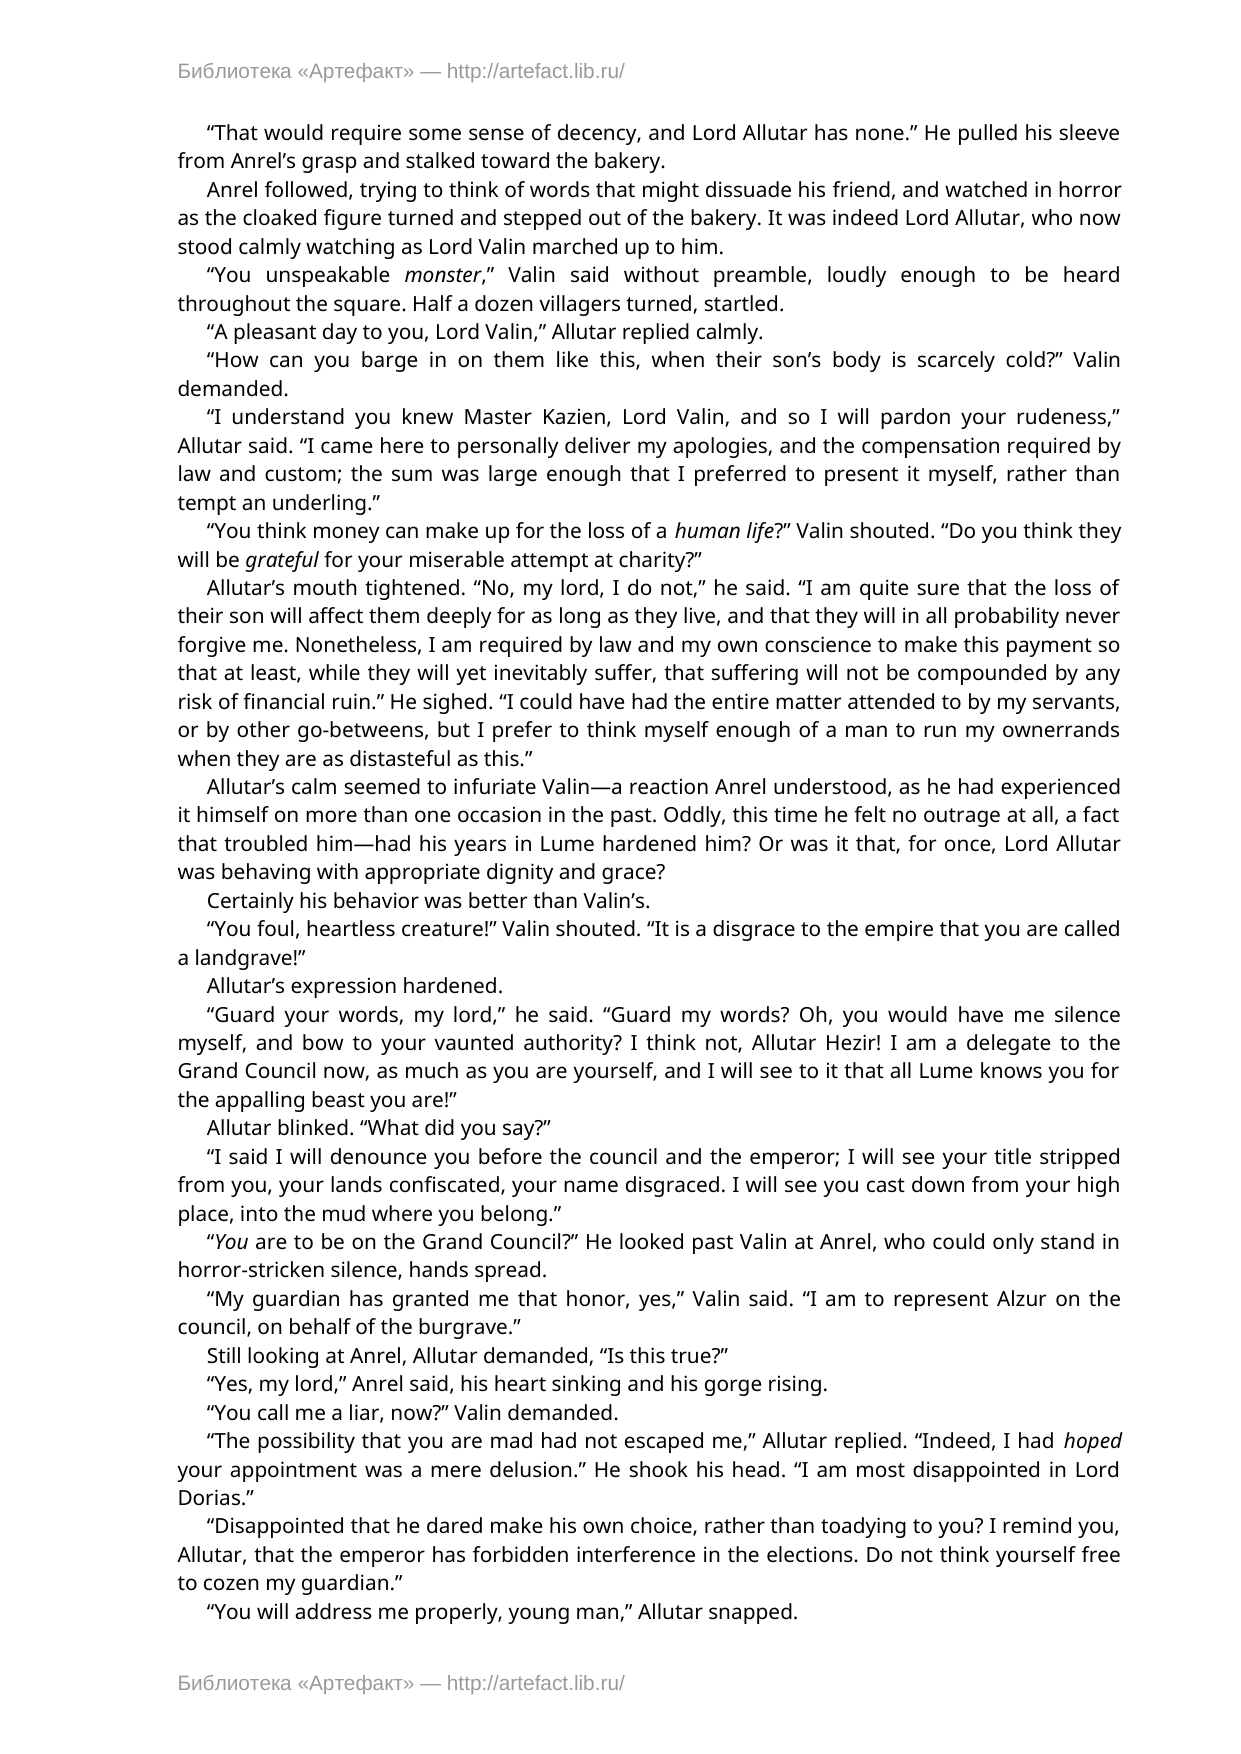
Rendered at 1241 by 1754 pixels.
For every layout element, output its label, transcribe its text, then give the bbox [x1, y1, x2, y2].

text “The possibility that you are mad had not escaped me,” Allutar replied. “Indeed, I had hoped your appointment was a mere delusion.” He shook his head. “I am most disappointed in Lord Dorias.” [177, 1426, 1122, 1512]
text Certainly his behavior was better than Valin’s. [177, 886, 1122, 914]
text Allutar blinked. “What did you say?” [177, 1113, 1122, 1142]
text “My guardian has granted me that honor, yes,” Valin said. “I am to represent Alzur on the council, on behalf of the burgrave.” [177, 1284, 1122, 1341]
text “That would require some sense of decency, and Lord Allutar has none.” He pulled his sleeve from Anrel’s grasp and stalked toward the bakery. [177, 118, 1122, 175]
text “I understand you knew Master Kazien, Lord Valin, and so I will pardon your rudeness,” Allutar said. “I came here to personally deliver my apologies, and the compensation required by law and custom; the sum was large enough that I preferred to present it myself, rather than tempt an underling.” [177, 402, 1122, 516]
text “You will address me properly, young man,” Allutar snapped. [177, 1597, 1122, 1625]
text “You unspeakable monster,” Valin said without preamble, loudly enough to be heard throughout the square. Half a dozen villagers turned, startled. [177, 260, 1122, 317]
text Allutar’s mouth tightened. “No, my lord, I do not,” he said. “I am quite sure that the loss of their son will affect them deeply for as long as they live, and that they will in all probability never forgive me. Nonetheless, I am required by law and my own conscience to make this payment so that at least, while they will yet inevitably suffer, that suffering will not be compounded by any risk of financial ruin.” He sighed. “I could have had the entire matter attended to by my servants, or by other go-betweens, but I prefer to think myself enough of a man to run my ownerrands when they are as distasteful as this.” [177, 573, 1122, 772]
text “You think money can make up for the loss of a human life?” Valin shouted. “Do you think they will be grateful for your miserable attempt at charity?” [177, 516, 1122, 573]
text Allutar’s calm seemed to infuriate Valin—a reaction Anrel understood, as he had experienced it himself on more than one occasion in the past. Oddly, this time he felt no outrage at all, a fact that troubled him—had his years in Lume hardened him? Or was it that, for once, Lord Allutar was behaving with appropriate dignity and grace? [177, 772, 1122, 886]
text “Disappointed that he dared make his own choice, rather than toadying to you? I remind you, Allutar, that the emperor has forbidden interference in the elections. Do not think yourself free to cozen my guardian.” [177, 1512, 1122, 1597]
text “You are to be on the Grand Council?” He looked past Valin at Anrel, who could only stand in horror-stricken silence, hands spread. [177, 1227, 1122, 1284]
text Allutar’s expression hardened. [177, 971, 1122, 1000]
text “How can you barge in on them like this, when their son’s body is scarcely cold?” Valin demanded. [177, 346, 1122, 402]
text Anrel followed, trying to think of words that might dissuade his friend, and watched in horror as the cloaked figure turned and stepped out of the bakery. It was indeed Lord Allutar, who now stood calmly watching as Lord Valin marched up to him. [177, 175, 1122, 260]
text “I said I will denounce you before the council and the emperor; I will see your title stripped from you, your lands confiscated, your name disgraced. I will see you cast down from your high place, into the mud where you belong.” [177, 1142, 1122, 1227]
text “Yes, my lord,” Anrel said, his heart sinking and his gorge rising. [177, 1369, 1122, 1398]
text “Guard your words, my lord,” he said. “Guard my words? Oh, you would have me silence myself, and bow to your vaunted authority? I think not, Allutar Hezir! I am a delegate to the Grand Council now, as much as you are yourself, and I will see to it that all Lume knows you for the appalling beast you are!” [177, 1000, 1122, 1113]
text “A pleasant day to you, Lord Valin,” Allutar replied calmly. [177, 317, 1122, 346]
text “You foul, heartless creature!” Valin shouted. “It is a disgrace to the empire that you are called a landgrave!” [177, 914, 1122, 971]
text Still looking at Anrel, Allutar demanded, “Is this true?” [177, 1341, 1122, 1369]
text “You call me a liar, now?” Valin demanded. [177, 1398, 1122, 1426]
